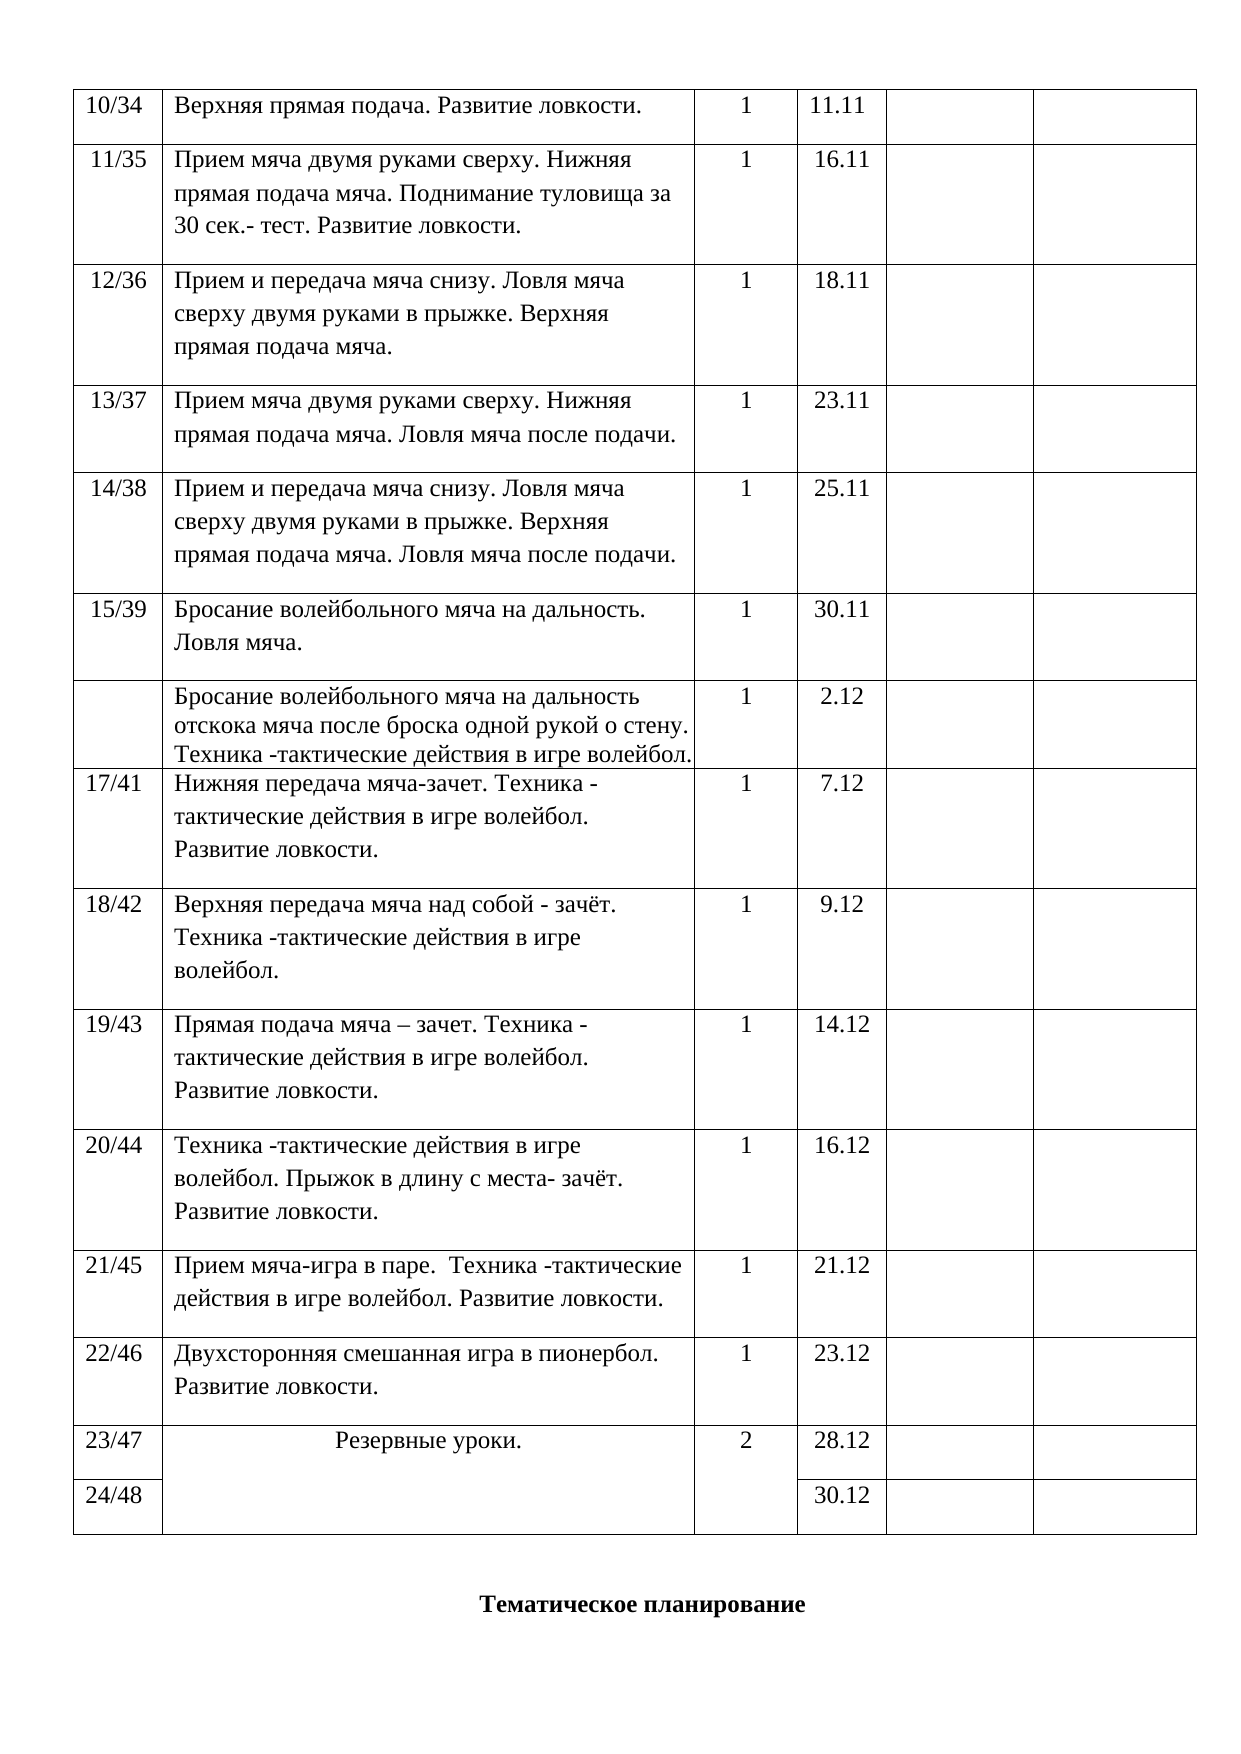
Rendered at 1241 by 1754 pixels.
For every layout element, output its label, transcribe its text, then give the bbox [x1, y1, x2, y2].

table_cell [1034, 1010, 1196, 1129]
table_cell 17/41 [74, 769, 162, 888]
text Тематическое планирование [103, 1589, 1181, 1618]
table_cell [887, 681, 1033, 767]
table_cell [887, 386, 1033, 472]
table_cell 23.12 [798, 1338, 886, 1424]
table_cell [1034, 1338, 1196, 1424]
table_cell Техника -тактические действия в игре волейбол. Прыжок в длину с места- зачёт. Развитие ловкости. [163, 1130, 694, 1249]
table_cell [887, 889, 1033, 1008]
table_cell 28.12 [798, 1426, 886, 1479]
table_cell [887, 145, 1033, 264]
table_cell 16.12 [798, 1130, 886, 1249]
table_cell 1 [695, 681, 797, 767]
table_cell [887, 769, 1033, 888]
table_cell 2 [695, 1426, 797, 1534]
table_cell [887, 1480, 1033, 1534]
table_cell 21/45 [74, 1251, 162, 1337]
table_cell [887, 1338, 1033, 1424]
table_cell Двухсторонняя смешанная игра в пионербол. Развитие ловкости. [163, 1338, 694, 1424]
table_cell [887, 594, 1033, 680]
table_cell [1034, 473, 1196, 593]
table_cell Прямая подача мяча – зачет. Техника -тактические действия в игре волейбол. Развитие ловкости. [163, 1010, 694, 1129]
table_cell [887, 1426, 1033, 1479]
table_cell 12/36 [74, 265, 162, 384]
table_cell [74, 681, 162, 767]
table_cell 18/42 [74, 889, 162, 1008]
table_cell Прием мяча-игра в паре. Техника -тактические действия в игре волейбол. Развитие ловкости. [163, 1251, 694, 1337]
table_cell 14.12 [798, 1010, 886, 1129]
table_cell 1 [695, 90, 797, 143]
table_cell Прием и передача мяча снизу. Ловля мяча сверху двумя руками в прыжке. Верхняя прямая подача мяча. [163, 265, 694, 384]
table_cell 15/39 [74, 594, 162, 680]
table_cell Прием мяча двумя руками сверху. Нижняя прямая подача мяча. Ловля мяча после подачи. [163, 386, 694, 472]
table_cell [887, 265, 1033, 384]
table_cell 30.11 [798, 594, 886, 680]
table_cell 1 [695, 473, 797, 593]
table_cell [1034, 594, 1196, 680]
table_cell 16.11 [798, 145, 886, 264]
table_cell 1 [695, 769, 797, 888]
table_cell 7.12 [798, 769, 886, 888]
table_cell 21.12 [798, 1251, 886, 1337]
table_cell 11/35 [74, 145, 162, 264]
table_cell [1034, 769, 1196, 888]
table_cell 18.11 [798, 265, 886, 384]
table_cell 11.11 [798, 90, 886, 143]
table_cell 1 [695, 386, 797, 472]
table_cell 1 [695, 265, 797, 384]
table_cell 25.11 [798, 473, 886, 593]
table_cell 23.11 [798, 386, 886, 472]
table_cell [1034, 889, 1196, 1008]
table_cell [887, 1010, 1033, 1129]
table_cell [887, 1130, 1033, 1249]
table_cell [887, 1251, 1033, 1337]
table_cell 2.12 [798, 681, 886, 767]
table_cell 1 [695, 594, 797, 680]
table_cell 24/48 [74, 1480, 162, 1534]
table_cell Верхняя прямая подача. Развитие ловкости. [163, 90, 694, 143]
table_cell 13/37 [74, 386, 162, 472]
table_cell Верхняя передача мяча над собой - зачёт. Техника -тактические действия в игре волейбол. [163, 889, 694, 1008]
table_cell [1034, 386, 1196, 472]
table_cell 9.12 [798, 889, 886, 1008]
table_cell [1034, 681, 1196, 767]
table_cell 23/47 [74, 1426, 162, 1479]
table_cell 22/46 [74, 1338, 162, 1424]
table_cell 20/44 [74, 1130, 162, 1249]
table_cell Прием мяча двумя руками сверху. Нижняя прямая подача мяча. Поднимание туловища за 30 сек.- тест. Развитие ловкости. [163, 145, 694, 264]
table_cell 10/34 [74, 90, 162, 143]
table_cell [1034, 1251, 1196, 1337]
table_cell 19/43 [74, 1010, 162, 1129]
table_cell 1 [695, 889, 797, 1008]
table_cell 1 [695, 1130, 797, 1249]
table_cell [887, 473, 1033, 593]
table_cell Бросание волейбольного мяча на дальность отскока мяча после броска одной рукой о стену. Техника -тактические действия в игре волейбол. [163, 681, 694, 767]
table_cell 30.12 [798, 1480, 886, 1534]
table_cell Прием и передача мяча снизу. Ловля мяча сверху двумя руками в прыжке. Верхняя прямая подача мяча. Ловля мяча после подачи. [163, 473, 694, 593]
table_cell [1034, 145, 1196, 264]
table_cell Резервные уроки. [163, 1426, 694, 1534]
table_cell [887, 90, 1033, 143]
table_cell [1034, 1480, 1196, 1534]
table_cell Нижняя передача мяча-зачет. Техника -тактические действия в игре волейбол. Развитие ловкости. [163, 769, 694, 888]
table_cell 1 [695, 1010, 797, 1129]
table_cell 1 [695, 1338, 797, 1424]
table_cell [1034, 1426, 1196, 1479]
table_cell [1034, 1130, 1196, 1249]
table_cell 1 [695, 145, 797, 264]
table_cell [1034, 90, 1196, 143]
table_cell 14/38 [74, 473, 162, 593]
table_cell [1034, 265, 1196, 384]
table_cell 1 [695, 1251, 797, 1337]
table_cell Бросание волейбольного мяча на дальность. Ловля мяча. [163, 594, 694, 680]
